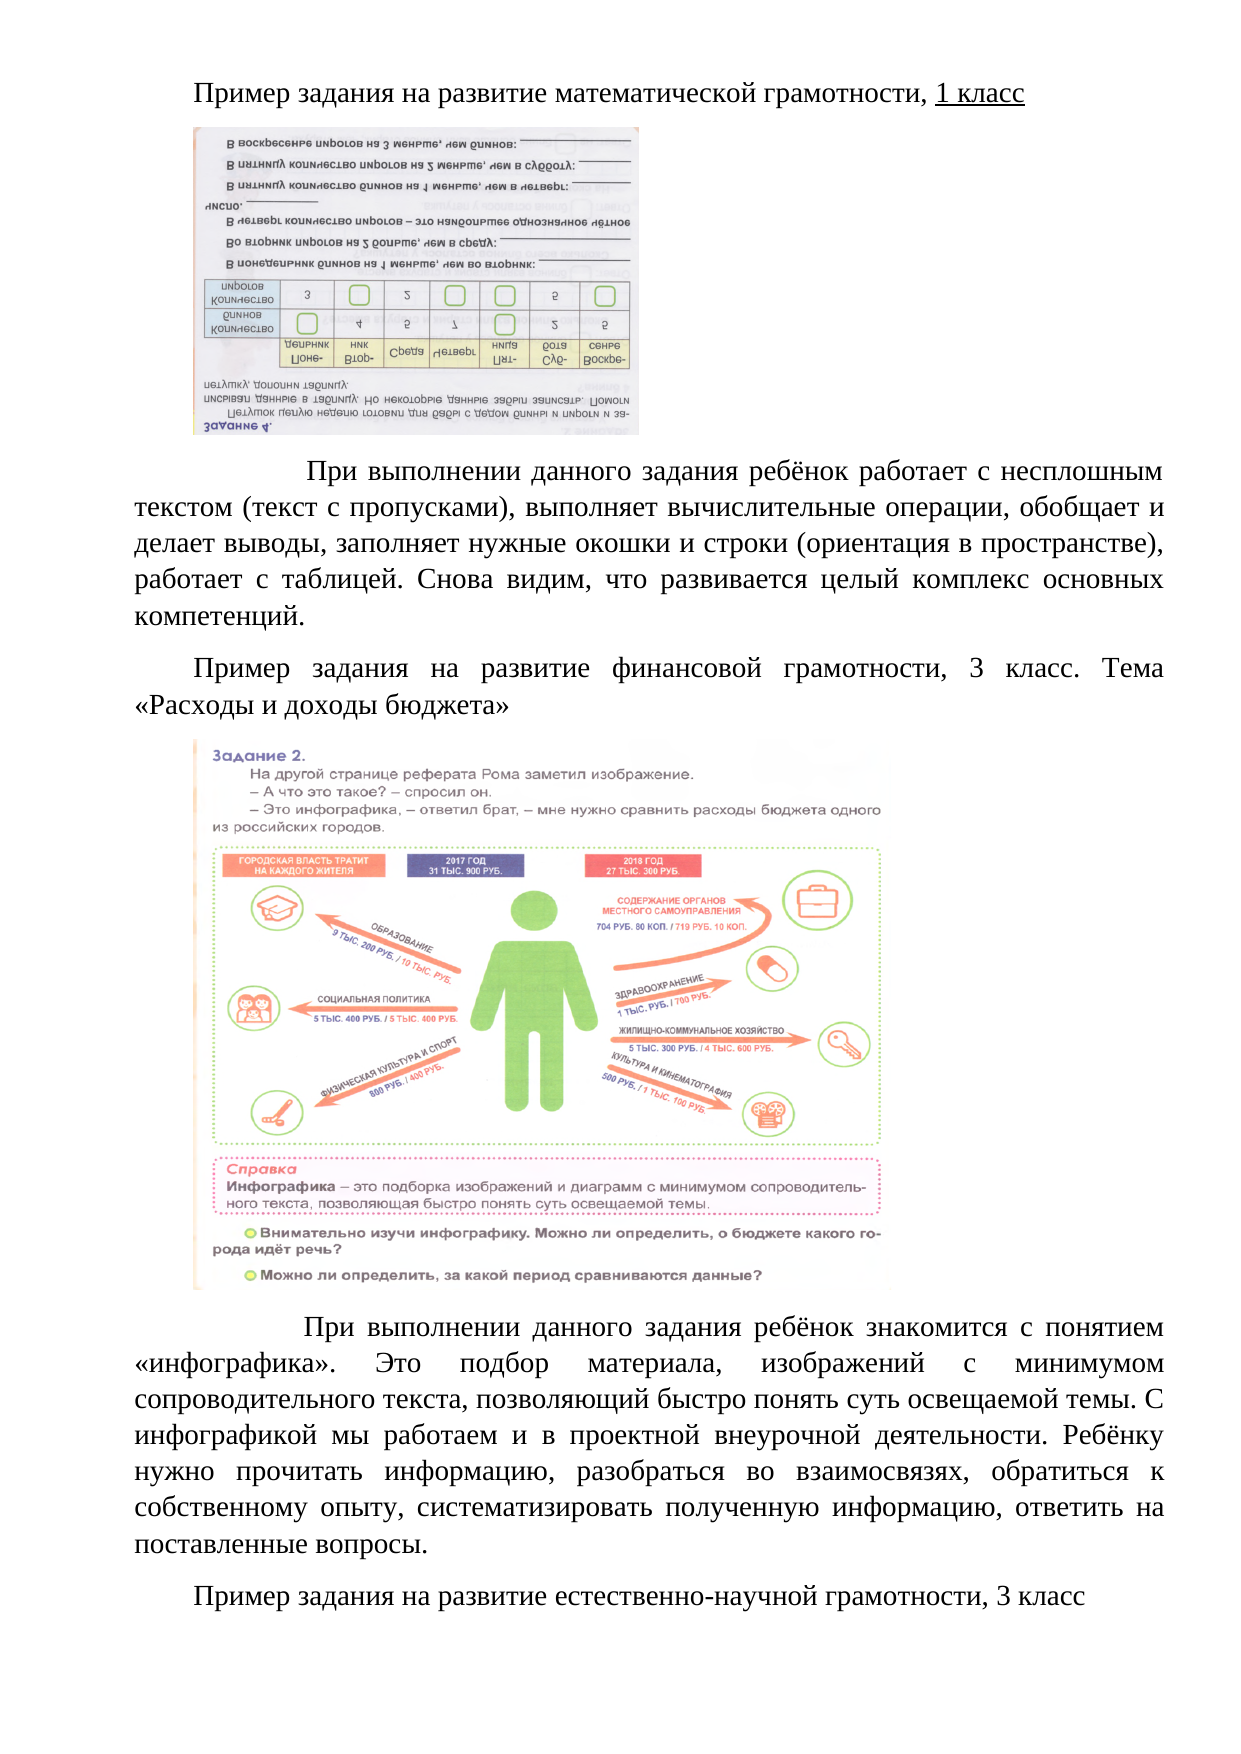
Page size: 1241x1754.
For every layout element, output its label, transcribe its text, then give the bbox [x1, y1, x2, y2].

text Пример задания на развитие математической грамотности, 1 класс [134, 75, 1165, 108]
picture [193, 739, 892, 1290]
text При выполнении данного задания ребёнок работает с несплошным текстом (текст с пропусками), выполняет вычислительные операции, обобщает и делает выводы, заполняет нужные окошки и строки (ориентация в пространстве), работает с таблицей. Снова видим, что развивается целый комплекс основных компетенций. [134, 453, 1165, 631]
text При выполнении данного задания ребёнок знакомится с понятием «инфографика». Это подбор материала, изображений с минимумом сопроводительного текста, позволяющий быстро понять суть освещаемой темы. С инфографикой мы работаем и в проектной внеурочной деятельности. Ребёнку нужно прочитать информацию, разобраться во взаимосвязях, обратиться к собственному опыту, систематизировать полученную информацию, ответить на поставленные вопросы. [134, 1309, 1165, 1559]
text Пример задания на развитие естественно-научной грамотности, 3 класс [134, 1578, 1165, 1612]
text Пример задания на развитие финансовой грамотности, 3 класс. Тема «Расходы и доходы бюджета» [134, 651, 1165, 720]
picture [193, 127, 639, 435]
